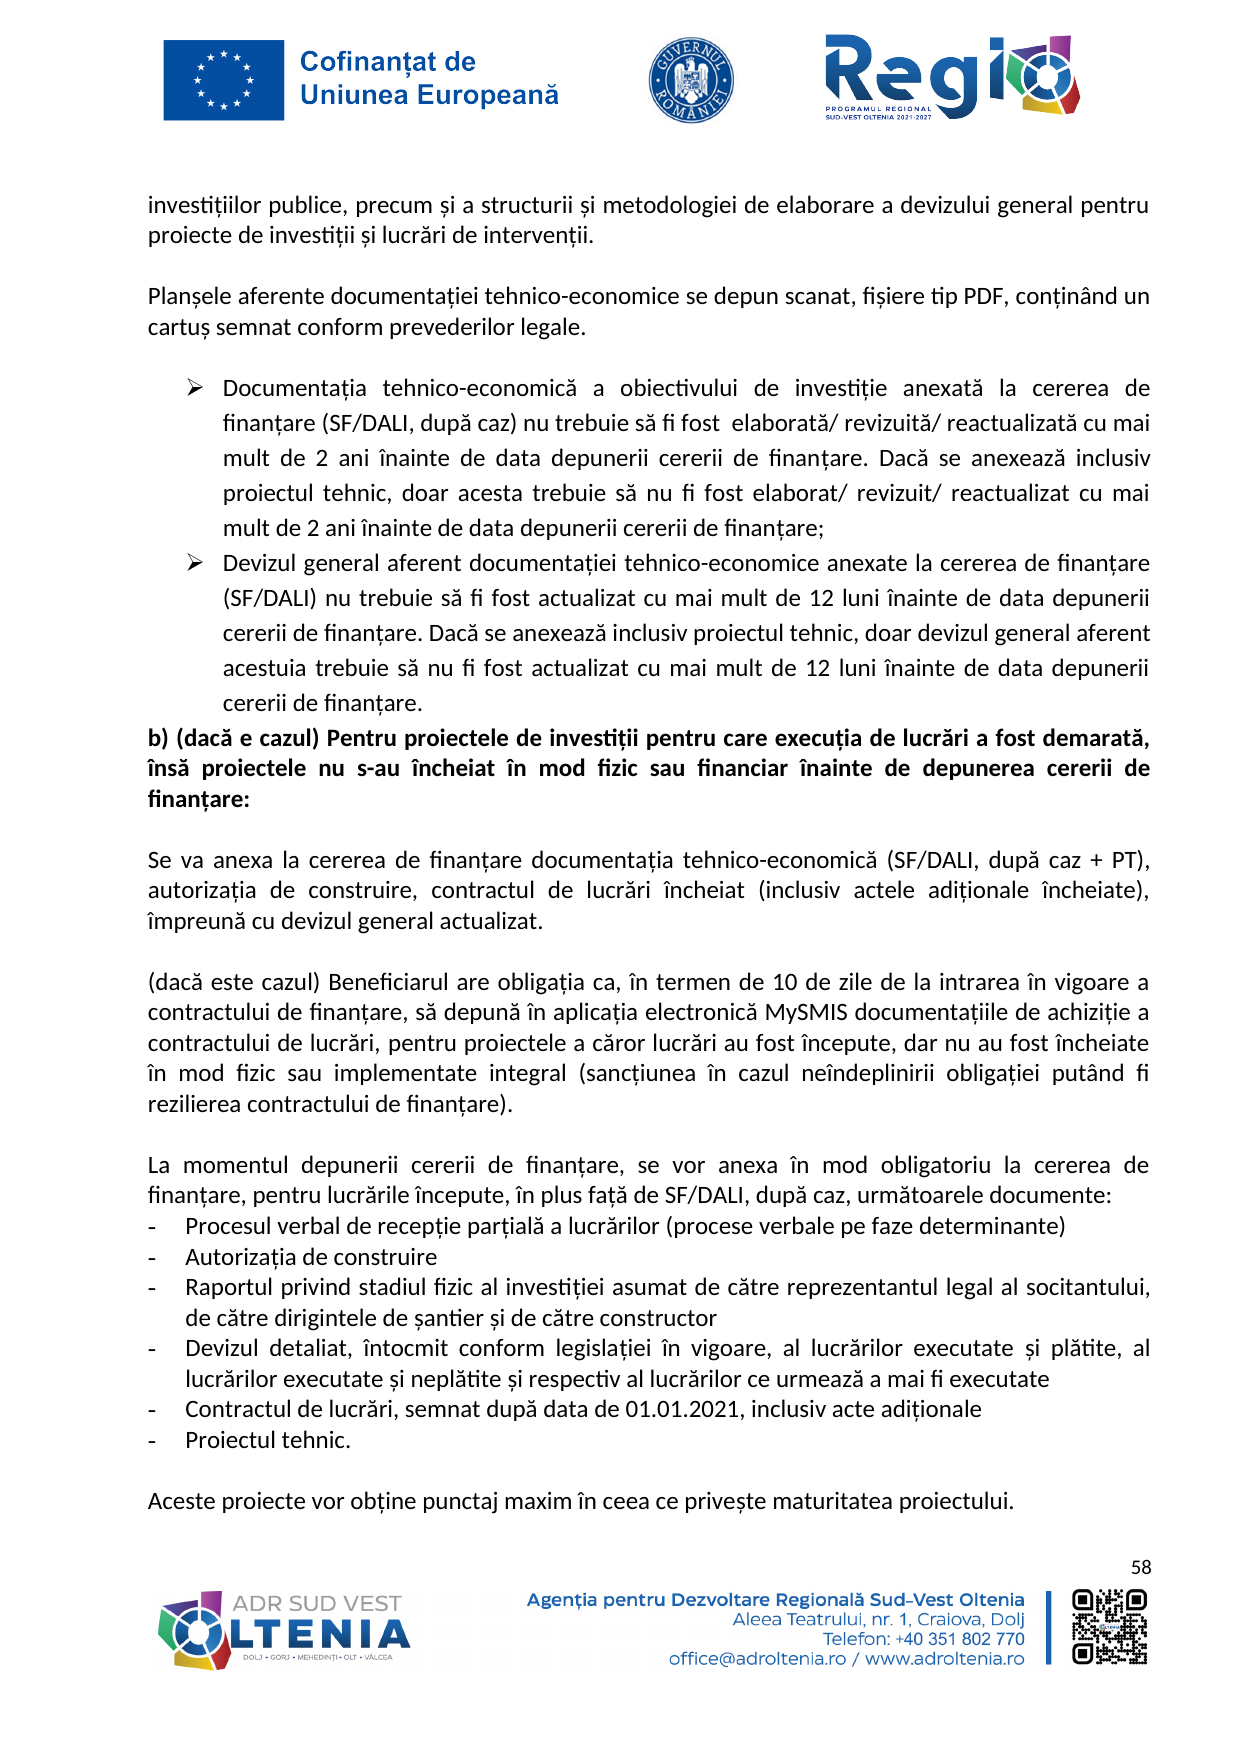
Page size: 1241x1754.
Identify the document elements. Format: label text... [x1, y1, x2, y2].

text La momentul depunerii cererii de finanțare, se vor anexa în mod obligatoriu la cererea de finanțare, pentru lucrările începute, în plus față de SF/DALI, după caz, următoarele documente: [148, 1149, 1152, 1210]
picture [158, 35, 561, 124]
list Raportul privind stadiul fizic al investiţiei asumat de către reprezentantul legal al socitantului, de către dirigintele de şantier şi de către constructor [148, 1271, 1152, 1332]
list Devizul detaliat, întocmit conform legislaţiei în vigoare, al lucrărilor executate şi plătite, al lucrărilor executate şi neplătite şi respectiv al lucrărilor ce urmează a mai fi executate [148, 1332, 1152, 1393]
picture [823, 33, 1082, 122]
list Documentaţia tehnico-economică a obiectivului de investiție anexată la cererea de finanțare (SF/DALI, după caz) nu trebuie să fi fost elaborată/ revizuită/ reactualizată cu mai mult de 2 ani înainte de data depunerii cererii de finanţare. Dacă se anexează inclusiv proiectul tehnic, doar acesta trebuie să nu fi fost elaborat/ revizuit/ reactualizat cu mai mult de 2 ani înainte de data depunerii cererii de finanţare; [185, 372, 1152, 542]
picture [645, 35, 739, 125]
list Contractul de lucrări, semnat după data de 01.01.2021, inclusiv acte adiționale [148, 1393, 1152, 1424]
list Proiectul tehnic. [148, 1424, 1152, 1454]
text (dacă este cazul) Beneficiarul are obligația ca, în termen de 10 de zile de la intrarea în vigoare a contractului de finanțare, să depună în aplicația electronică MySMIS documentațiile de achiziție a contractului de lucrări, pentru proiectele a căror lucrări au fost începute, dar nu au fost încheiate în mod fizic sau implementate integral (sancțiunea în cazul neîndeplinirii obligației putând fi rezilierea contractului de finanțare). [148, 966, 1152, 1119]
text Planșele aferente documentației tehnico-economice se depun scanat, fișiere tip PDF, conținând un cartuș semnat conform prevederilor legale. [148, 280, 1152, 341]
list Devizul general aferent documentației tehnico-economice anexate la cererea de finanțare (SF/DALI) nu trebuie să fi fost actualizat cu mai mult de 12 luni înainte de data depunerii cererii de finanţare. Dacă se anexează inclusiv proiectul tehnic, doar devizul general aferent acestuia trebuie să nu fi fost actualizat cu mai mult de 12 luni înainte de data depunerii cererii de finanțare. [185, 547, 1152, 717]
text Se va anexa la cererea de finanțare documentaţia tehnico-economică (SF/DALI, după caz + PT), autorizația de construire, contractul de lucrări încheiat (inclusiv actele adiționale încheiate), împreună cu devizul general actualizat. [148, 844, 1152, 936]
text Aceste proiecte vor obţine punctaj maxim în ceea ce priveşte maturitatea proiectului. [148, 1485, 1152, 1515]
list Procesul verbal de recepţie parţială a lucrărilor (procese verbale pe faze determinante) [148, 1210, 1152, 1241]
picture [148, 1579, 1152, 1677]
list Autorizaţia de construire [148, 1241, 1152, 1271]
text b) (dacă e cazul) Pentru proiectele de investiţii pentru care execuţia de lucrări a fost demarată, însă proiectele nu s-au încheiat în mod fizic sau financiar înainte de depunerea cererii de finanțare: [148, 722, 1152, 813]
